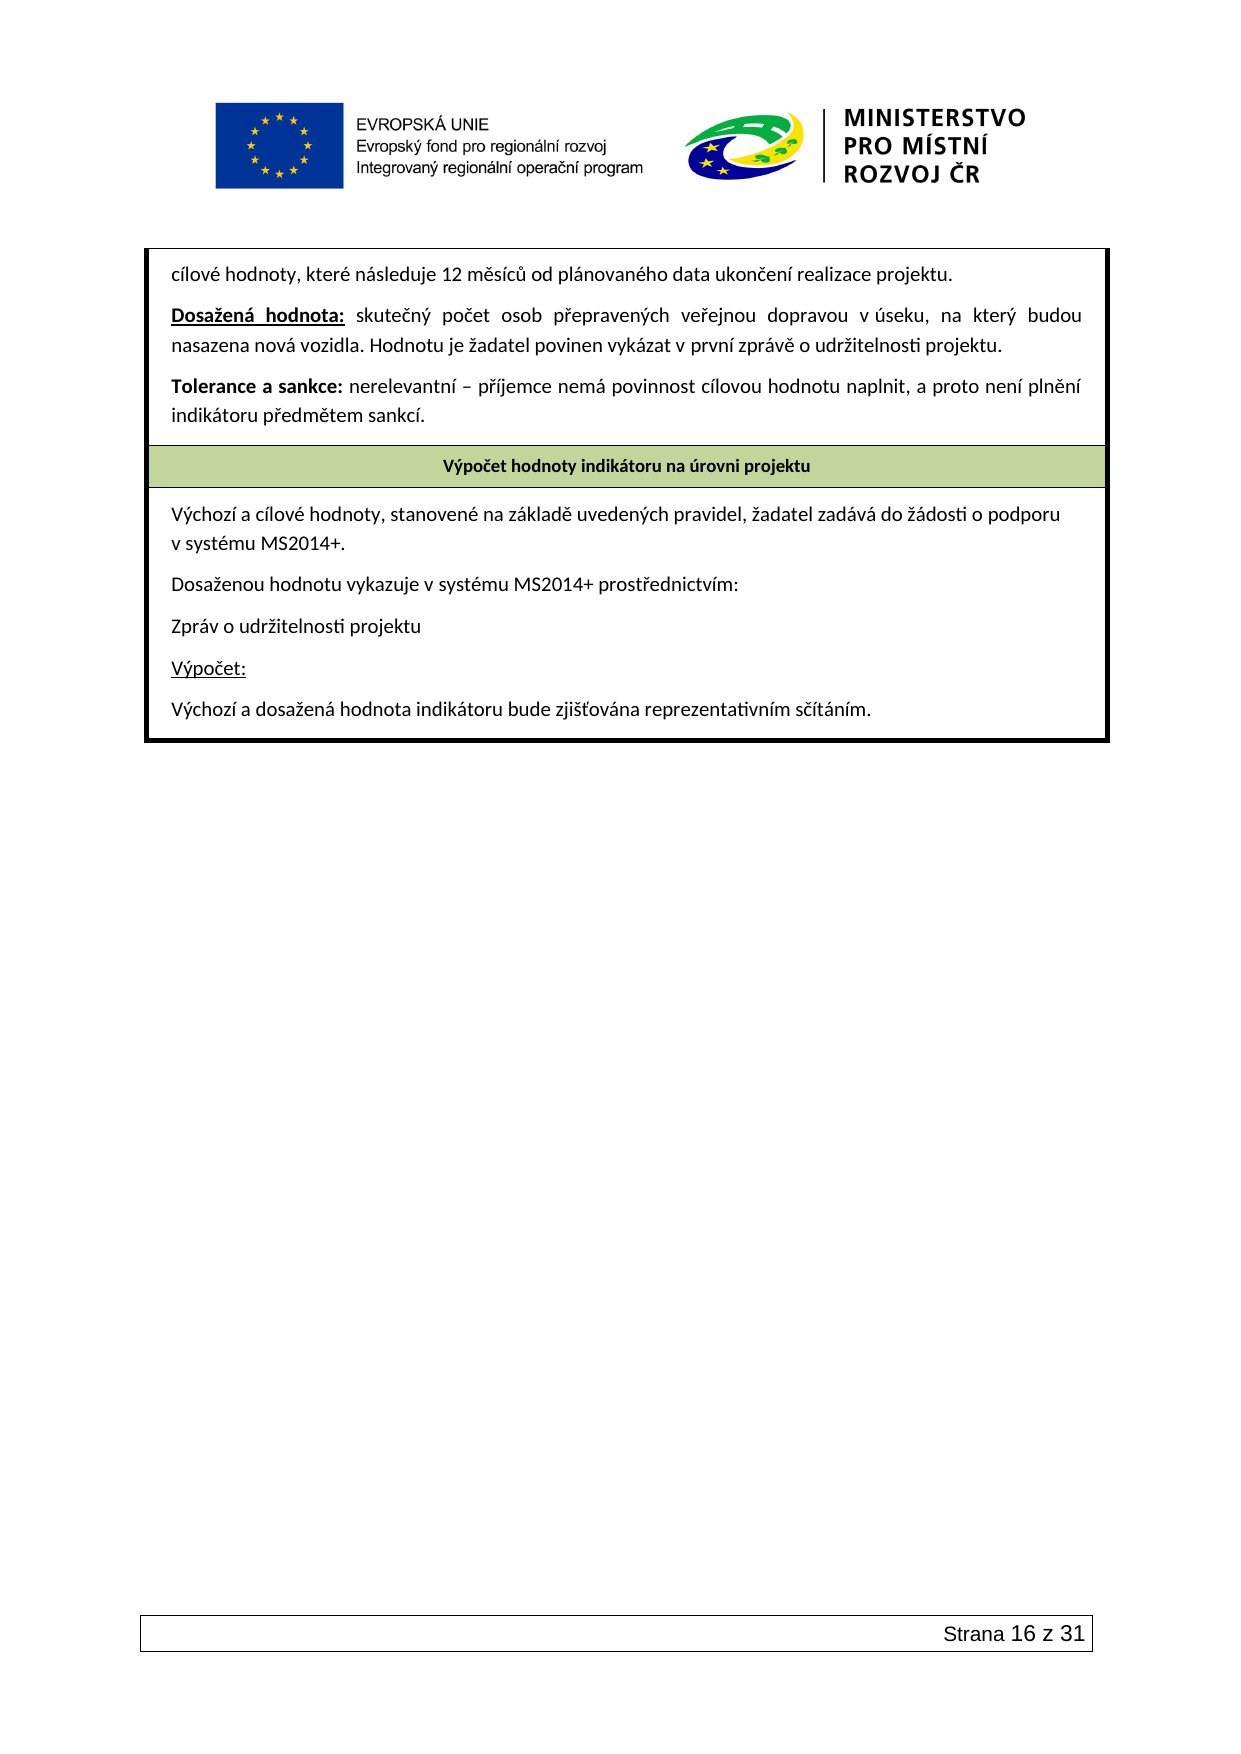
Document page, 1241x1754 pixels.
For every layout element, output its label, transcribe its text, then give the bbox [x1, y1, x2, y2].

table_cell Výchozí a cílové hodnoty, stanovené na základě uvedených pravidel, žadatel zadává do žádosti o podporu v systému MS2014+. Dosaženou hodnotu vykazuje v systému MS2014+ prostřednictvím: Zpráv o udržitelnosti projektu Výpočet: Výchozí a dosažená hodnota indikátoru bude zjišťována reprezentativním sčítáním. [149, 488, 1105, 738]
picture [187, 73, 1053, 217]
table_cell Výpočet hodnoty indikátoru na úrovni projektu [149, 446, 1105, 487]
